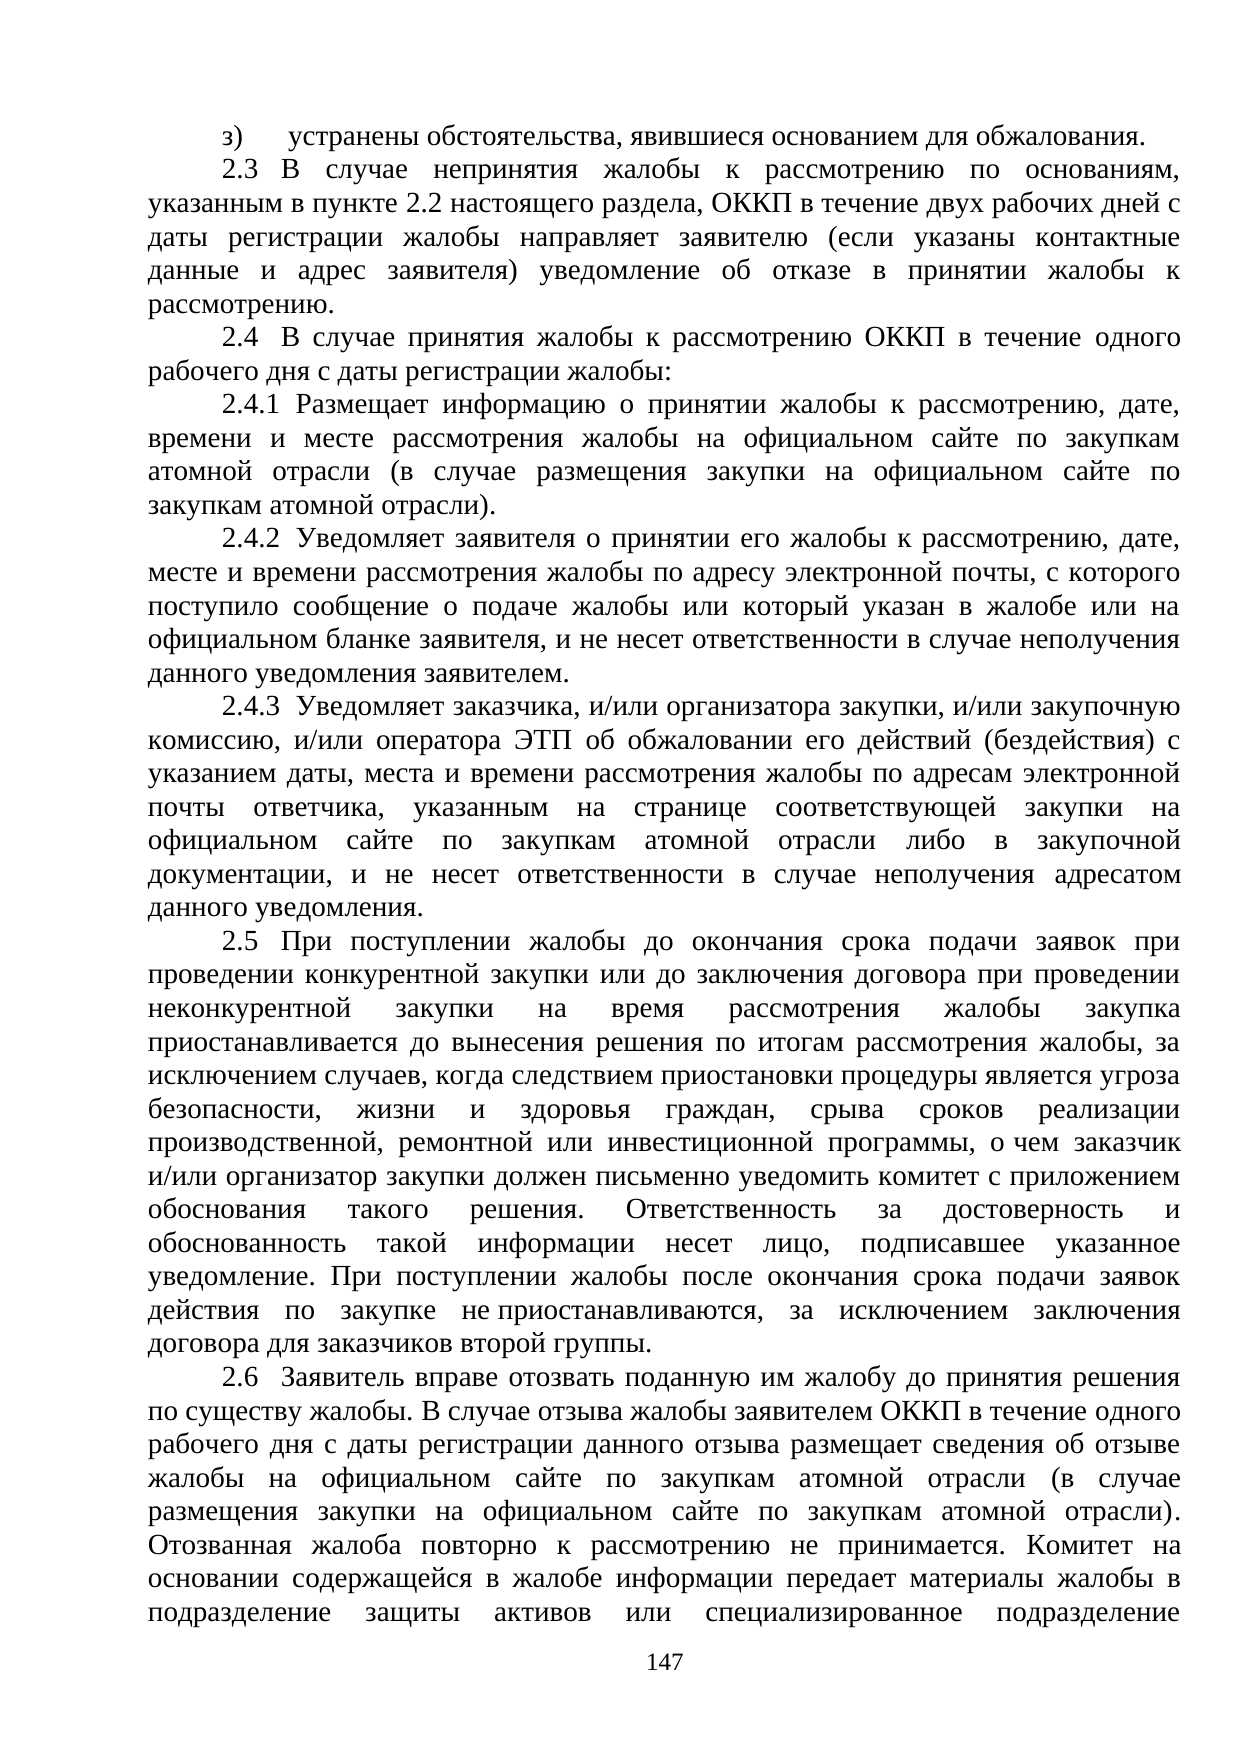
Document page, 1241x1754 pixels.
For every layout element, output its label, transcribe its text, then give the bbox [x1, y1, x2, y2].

subtitle В случае принятия жалобы к рассмотрению ОККП в течение одного рабочего дня с даты регистрации жалобы: [148, 319, 1181, 386]
subtitle Размещает информацию о принятии жалобы к рассмотрению, дате, времени и месте рассмотрения жалобы на официальном сайте по закупкам атомной отрасли (в случае размещения закупки на официальном сайте по закупкам атомной отрасли). [148, 386, 1181, 521]
subtitle При поступлении жалобы до окончания срока подачи заявок при проведении конкурентной закупки или до заключения договора при проведении неконкурентной закупки на время рассмотрения жалобы закупка приостанавливается до вынесения решения по итогам рассмотрения жалобы, за исключением случаев, когда следствием приостановки процедуры является угроза безопасности, жизни и здоровья граждан, срыва сроков реализации производственной, ремонтной или инвестиционной программы, о чем заказчик и/или организатор закупки должен письменно уведомить комитет с приложением обоснования такого решения. Ответственность за достоверность и обоснованность такой информации несет лицо, подписавшее указанное уведомление. При поступлении жалобы после окончания срока подачи заявок действия по закупке не приостанавливаются, за исключением заключения договора для заказчиков второй группы. [148, 923, 1181, 1359]
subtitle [148, 1359, 1181, 1627]
subtitle Уведомляет заказчика, и/или организатора закупки, и/или закупочную комиссию, и/или оператора ЭТП об обжаловании его действий (бездействия) с указанием даты, места и времени рассмотрения жалобы по адресам электронной почты ответчика, указанным на странице соответствующей закупки на официальном сайте по закупкам атомной отрасли либо в закупочной документации, и не несет ответственности в случае неполучения адресатом данного уведомления. [148, 688, 1181, 923]
subtitle Уведомляет заявителя о принятии его жалобы к рассмотрению, дате, месте и времени рассмотрения жалобы по адресу электронной почты, с которого поступило сообщение о подаче жалобы или который указан в жалобе или на официальном бланке заявителя, и не несет ответственности в случае неполучения данного уведомления заявителем. [148, 521, 1181, 688]
list устранены обстоятельства, явившиеся основанием для обжалования. [148, 118, 1181, 152]
subtitle В случае непринятия жалобы к рассмотрению по основаниям, указанным в пункте 2.2 настоящего раздела, ОККП в течение двух рабочих дней с даты регистрации жалобы направляет заявителю (если указаны контактные данные и адрес заявителя) уведомление об отказе в принятии жалобы к рассмотрению. [148, 152, 1181, 319]
